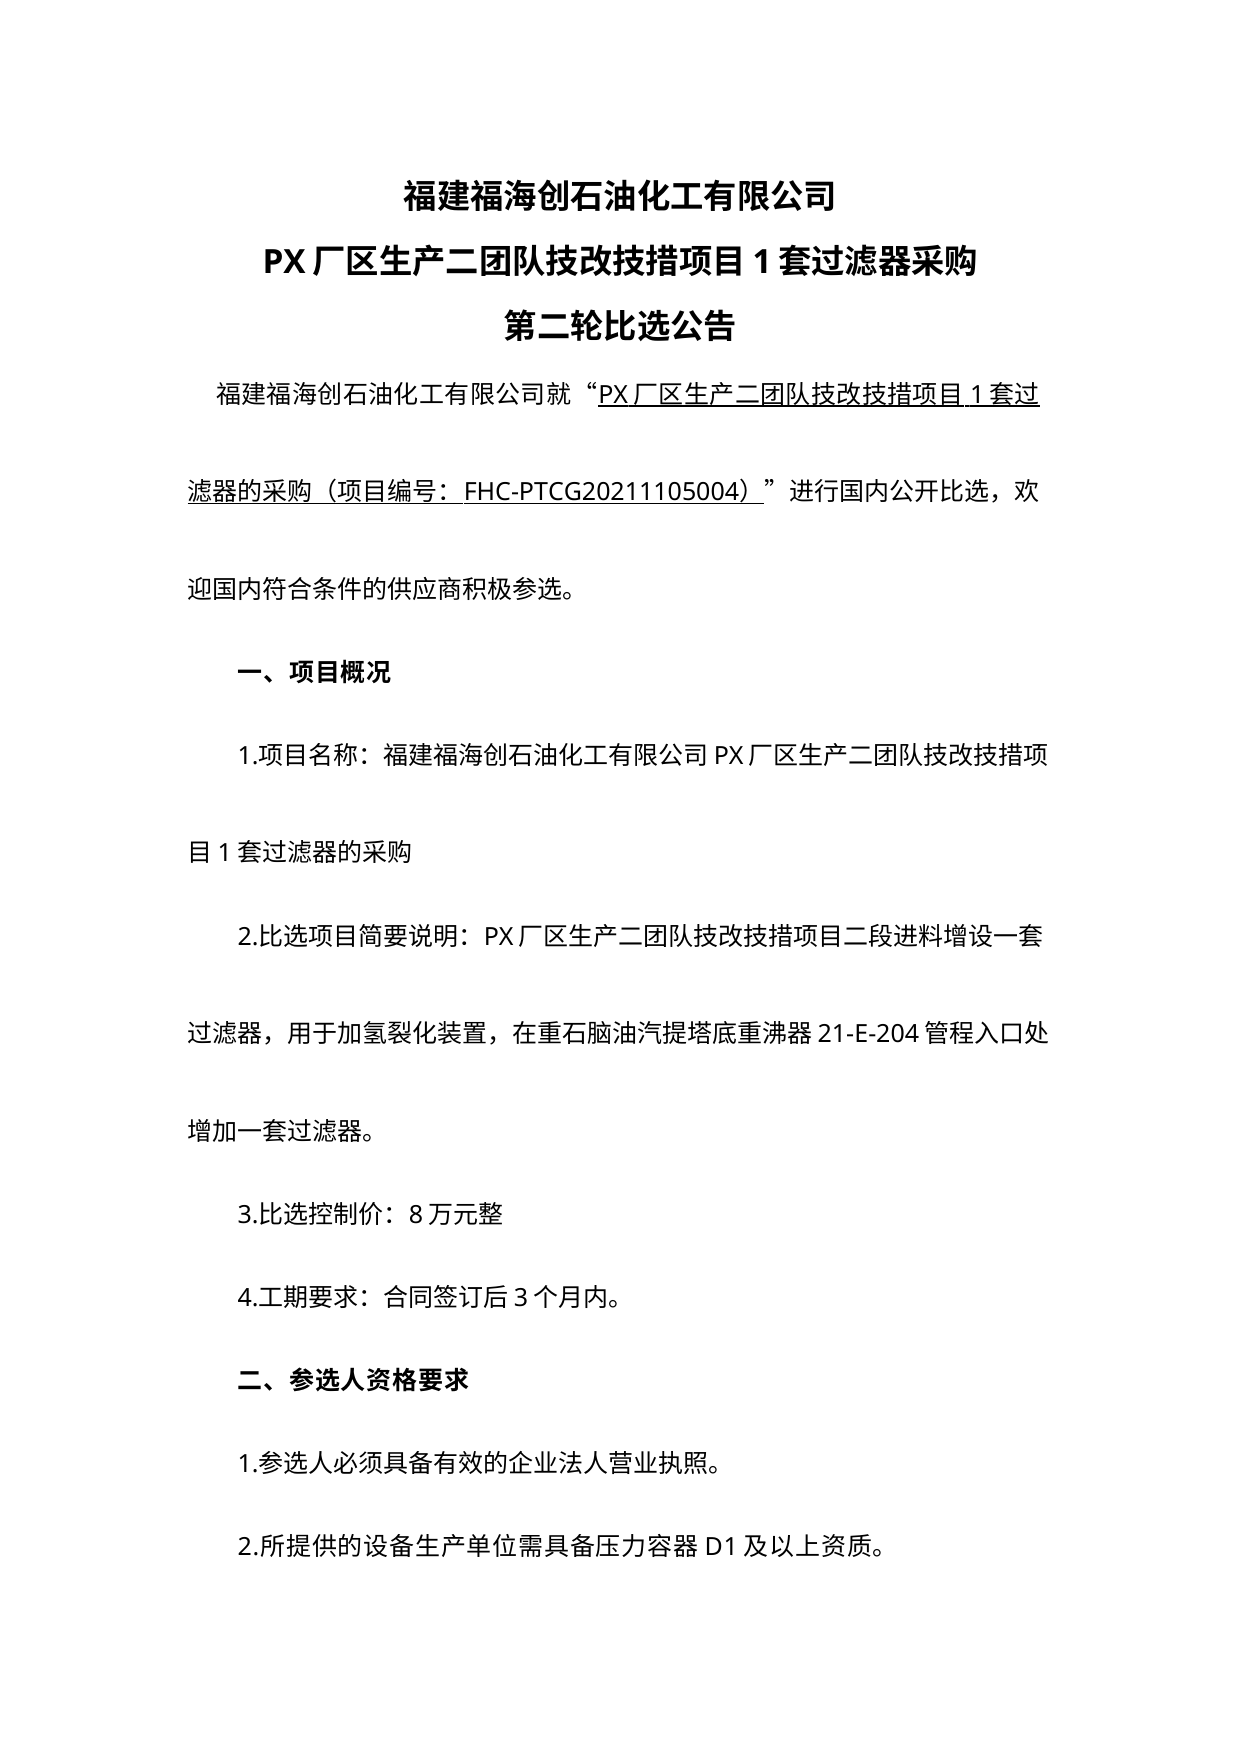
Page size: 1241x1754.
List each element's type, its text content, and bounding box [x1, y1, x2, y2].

text 福建福海创石油化工有限公司就“PX厂区生产二团队技改技措项目1套过滤器的采购（项目编号：FHC-PTCG20211105004）”进行国内公开比选，欢迎国内符合条件的供应商积极参选。 [187, 360, 1040, 620]
text PX厂区生产二团队技改技措项目1套过滤器采购 [187, 227, 1053, 292]
text 福建福海创石油化工有限公司 [187, 162, 1053, 227]
text 第二轮比选公告 [187, 292, 1053, 357]
text 2.比选项目简要说明：PX厂区生产二团队技改技措项目二段进料增设一套过滤器，用于加氢裂化装置，在重石脑油汽提塔底重沸器21-E-204管程入口处增加一套过滤器。 [187, 902, 1053, 1162]
text 2.所提供的设备生产单位需具备压力容器D1及以上资质。 [187, 1512, 1053, 1577]
text 一、项目概况 [187, 638, 1053, 703]
text 1.参选人必须具备有效的企业法人营业执照。 [187, 1429, 1053, 1494]
text 3.比选控制价：8万元整 [187, 1180, 1053, 1245]
text 1.项目名称：福建福海创石油化工有限公司PX厂区生产二团队技改技措项目1套过滤器的采购 [187, 721, 1053, 883]
text 4.工期要求：合同签订后3个月内。 [187, 1263, 1053, 1328]
text 二、参选人资格要求 [187, 1346, 1053, 1411]
